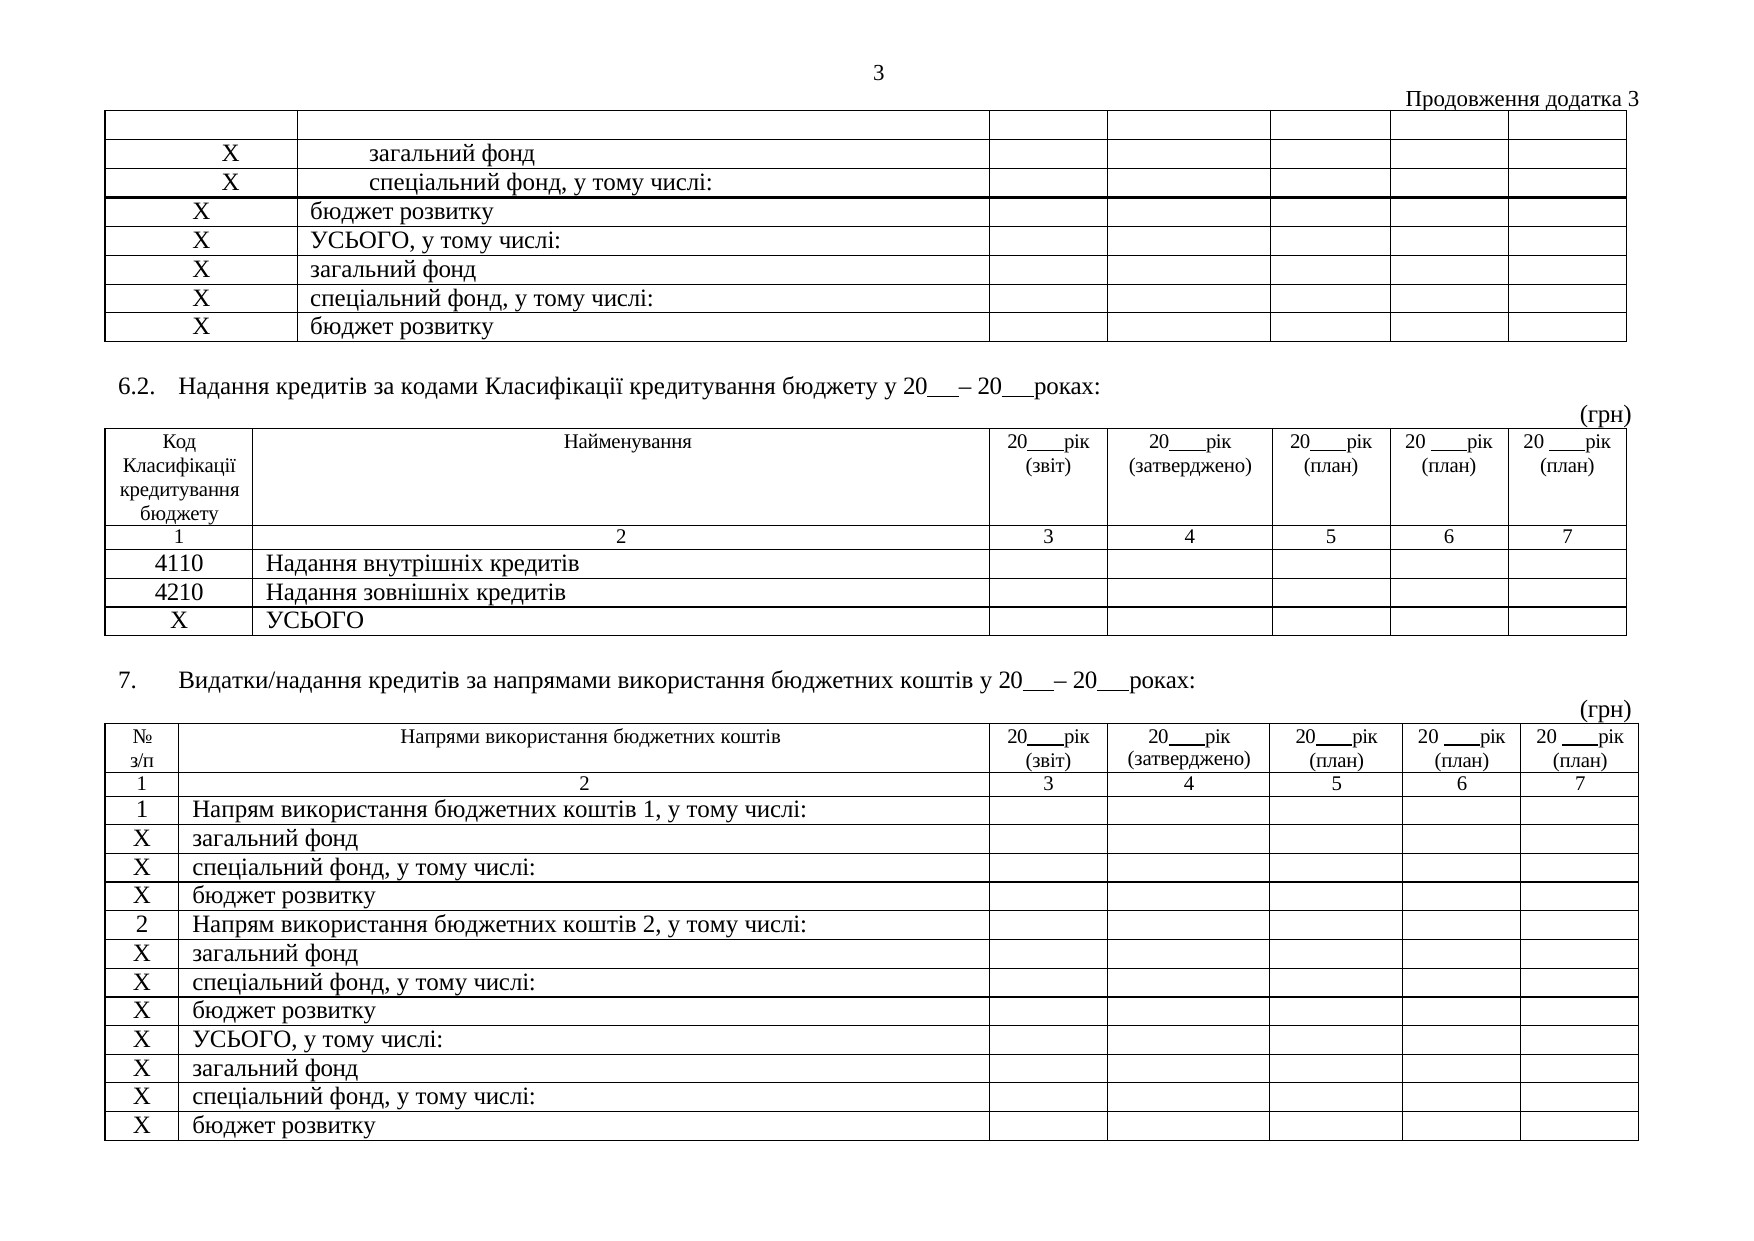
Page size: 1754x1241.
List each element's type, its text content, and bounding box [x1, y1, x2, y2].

table_cell [1403, 1055, 1520, 1082]
table_cell [1108, 608, 1272, 635]
table_cell [1391, 227, 1508, 255]
table_cell загальний фонд [179, 940, 989, 968]
table_cell 3 [990, 526, 1107, 549]
table_header 20 рік (затверджено) [1108, 429, 1272, 525]
table_cell [1509, 140, 1626, 168]
table_cell [990, 911, 1107, 939]
table_cell [1270, 1083, 1402, 1111]
table_cell спеціальний фонд, у тому числі: [298, 169, 989, 196]
table_cell [1391, 550, 1508, 578]
table_cell Х [106, 227, 297, 255]
table_cell [1108, 313, 1270, 341]
table_cell [990, 169, 1107, 196]
table_cell [1521, 797, 1638, 824]
table_cell [1108, 1112, 1269, 1140]
table_cell [1271, 313, 1390, 341]
table_cell [1521, 1112, 1638, 1140]
table_cell 6 [1403, 773, 1520, 796]
table_cell Х [106, 1055, 178, 1082]
table_cell [1108, 883, 1269, 910]
table_cell спеціальний фонд, у тому числі: [179, 969, 989, 996]
table_cell спеціальний фонд, у тому числі: [298, 285, 989, 312]
table_cell 4110 [106, 550, 252, 578]
table_cell [1391, 608, 1508, 635]
table_cell Х [106, 140, 297, 168]
table_cell [1108, 550, 1272, 578]
table_cell [1108, 998, 1269, 1025]
table_cell [1108, 969, 1269, 996]
table_cell [1509, 227, 1626, 255]
table_cell Х [106, 940, 178, 968]
table_header [990, 199, 1107, 226]
table_cell Х [106, 883, 178, 910]
table_cell Х [106, 1083, 178, 1111]
table_cell [990, 940, 1107, 968]
table_cell [1270, 998, 1402, 1025]
table_cell [1273, 608, 1390, 635]
table_cell [990, 579, 1107, 606]
table_cell Х [106, 256, 297, 284]
table_cell Надання внутрішніх кредитів [253, 550, 989, 578]
table_cell [1403, 998, 1520, 1025]
text (грн) [1579, 399, 1680, 428]
table_cell 5 [1273, 526, 1390, 549]
table_cell [1391, 256, 1508, 284]
table_cell УСЬОГО, у тому числі: [298, 227, 989, 255]
table_cell бюджет розвитку [179, 998, 989, 1025]
table_cell [1108, 825, 1269, 853]
table_cell [990, 256, 1107, 284]
table_cell [298, 111, 989, 139]
table_cell [1509, 550, 1626, 578]
table_cell [1521, 825, 1638, 853]
table_cell [990, 313, 1107, 341]
table_cell [990, 140, 1107, 168]
table_cell спеціальний фонд, у тому числі: [179, 1083, 989, 1111]
table_cell 1 [106, 773, 178, 796]
table_cell [1270, 825, 1402, 853]
table_header 20 рік (звіт) [990, 429, 1107, 525]
table_header № з/п [106, 724, 178, 772]
table_cell [1271, 169, 1390, 196]
table_cell [1108, 227, 1270, 255]
table_cell [990, 227, 1107, 255]
table_cell [1108, 1083, 1269, 1111]
table_header [1509, 199, 1626, 226]
table_cell Х [106, 854, 178, 881]
table_cell [1271, 285, 1390, 312]
table_cell [990, 883, 1107, 910]
table_cell [990, 1112, 1107, 1140]
table_cell [1270, 797, 1402, 824]
table_cell [106, 111, 297, 139]
table_cell [990, 969, 1107, 996]
table_cell Надання зовнішніх кредитів [253, 579, 989, 606]
table_cell [1391, 111, 1508, 139]
table_cell загальний фонд [179, 825, 989, 853]
table_header Напрями використання бюджетних коштів [179, 724, 989, 772]
table_cell [1270, 854, 1402, 881]
table_cell [1509, 169, 1626, 196]
table_cell [1108, 111, 1270, 139]
text (грн) [1579, 694, 1680, 722]
table_cell 3 [990, 773, 1107, 796]
table_cell [1270, 1026, 1402, 1054]
table_cell [1108, 169, 1270, 196]
table_cell [990, 854, 1107, 881]
table_cell [990, 1055, 1107, 1082]
table_cell Х [106, 825, 178, 853]
table_cell Х [106, 608, 252, 635]
table_cell 6 [1391, 526, 1508, 549]
table_header Найменування [253, 429, 989, 525]
table_cell [1403, 797, 1520, 824]
table_cell 7 [1521, 773, 1638, 796]
table_cell бюджет розвитку [179, 883, 989, 910]
table_cell [1403, 969, 1520, 996]
table_header 20 рік (план) [1509, 429, 1626, 525]
table_cell 2 [253, 526, 989, 549]
table_cell загальний фонд [179, 1055, 989, 1082]
table_cell [1271, 140, 1390, 168]
table_cell [1521, 969, 1638, 996]
table_header 20 рік (затверджено) [1108, 724, 1269, 772]
table_cell [1509, 608, 1626, 635]
table_cell [1108, 285, 1270, 312]
table_cell [1108, 1055, 1269, 1082]
table_cell [1403, 883, 1520, 910]
table_cell [1391, 140, 1508, 168]
table_cell [1271, 256, 1390, 284]
table_cell [1270, 969, 1402, 996]
table_cell загальний фонд [298, 256, 989, 284]
table_header 20 рік (план) [1273, 429, 1390, 525]
table_cell Х [106, 998, 178, 1025]
table_header [1391, 199, 1508, 226]
table_cell [1521, 940, 1638, 968]
table_cell 1 [106, 526, 252, 549]
table_cell [990, 1083, 1107, 1111]
table_cell бюджет розвитку [298, 313, 989, 341]
table_cell [990, 608, 1107, 635]
table_cell [990, 998, 1107, 1025]
table_cell 2 [106, 911, 178, 939]
table_cell [1108, 140, 1270, 168]
table_cell Х [106, 285, 297, 312]
table_cell 1 [106, 797, 178, 824]
table_cell [1273, 579, 1390, 606]
table_cell [1270, 1055, 1402, 1082]
table_cell [1108, 797, 1269, 824]
table_cell [1271, 227, 1390, 255]
table_cell [1108, 579, 1272, 606]
table_cell [1403, 854, 1520, 881]
table_cell [1391, 579, 1508, 606]
table_cell 4 [1108, 773, 1269, 796]
table_header 20 рік (звіт) [990, 724, 1107, 772]
table_header Код Класифікації кредитування бюджету [106, 429, 252, 525]
table_cell [1108, 256, 1270, 284]
table_cell [1403, 825, 1520, 853]
table_cell [1270, 1112, 1402, 1140]
table_cell [1521, 998, 1638, 1025]
table_cell Х [106, 313, 297, 341]
table_cell [1521, 883, 1638, 910]
table_cell [1403, 911, 1520, 939]
table_cell загальний фонд [298, 140, 989, 168]
table_cell [990, 825, 1107, 853]
table_header [1108, 199, 1270, 226]
table_cell [990, 111, 1107, 139]
table_cell [1270, 940, 1402, 968]
table_cell [1403, 940, 1520, 968]
table_cell 5 [1270, 773, 1402, 796]
table_cell [1521, 1026, 1638, 1054]
table_header [1271, 199, 1390, 226]
table_cell Х [106, 1026, 178, 1054]
table_cell [1509, 285, 1626, 312]
table_cell [1270, 911, 1402, 939]
table_cell 4 [1108, 526, 1272, 549]
table_cell [1270, 883, 1402, 910]
table_cell [1108, 911, 1269, 939]
table_cell [990, 285, 1107, 312]
list Надання кредитів за кодами Класифікації кредитування бюджету у 20 – 20 роках: [118, 371, 1680, 399]
table_cell Х [106, 169, 297, 196]
table_cell УСЬОГО [253, 608, 989, 635]
table_cell [1509, 579, 1626, 606]
table_cell [1391, 285, 1508, 312]
table_cell [1108, 1026, 1269, 1054]
table_header 20 рік (план) [1391, 429, 1508, 525]
table_cell [1521, 1055, 1638, 1082]
table_cell [990, 1026, 1107, 1054]
table_cell [1108, 940, 1269, 968]
table_cell 7 [1509, 526, 1626, 549]
table_header 20 рік (план) [1403, 724, 1520, 772]
table_cell [1271, 111, 1390, 139]
table_cell [990, 550, 1107, 578]
table_cell Х [106, 1112, 178, 1140]
table_cell [1521, 911, 1638, 939]
table_cell [1403, 1026, 1520, 1054]
table_cell 4210 [106, 579, 252, 606]
table_cell [1108, 854, 1269, 881]
list Видатки/надання кредитів за напрямами використання бюджетних коштів у 20 – 20 роках: [118, 665, 1680, 694]
table_header бюджет розвитку [298, 199, 989, 226]
table_cell [1509, 256, 1626, 284]
table_cell [1521, 854, 1638, 881]
table_cell Напрям використання бюджетних коштів 1, у тому числі: [179, 797, 989, 824]
table_cell [1273, 550, 1390, 578]
table_cell [1509, 111, 1626, 139]
table_cell [1509, 313, 1626, 341]
table_cell [1391, 169, 1508, 196]
table_cell [1391, 313, 1508, 341]
table_header 20 рік (план) [1521, 724, 1638, 772]
table_cell [1403, 1112, 1520, 1140]
table_cell УСЬОГО, у тому числі: [179, 1026, 989, 1054]
table_cell [1521, 1083, 1638, 1111]
table_header Х [106, 199, 297, 226]
table_cell бюджет розвитку [179, 1112, 989, 1140]
table_cell Х [106, 969, 178, 996]
table_cell [990, 797, 1107, 824]
table_cell 2 [179, 773, 989, 796]
table_cell [1403, 1083, 1520, 1111]
table_cell спеціальний фонд, у тому числі: [179, 854, 989, 881]
table_cell Напрям використання бюджетних коштів 2, у тому числі: [179, 911, 989, 939]
table_header 20 рік (план) [1270, 724, 1402, 772]
